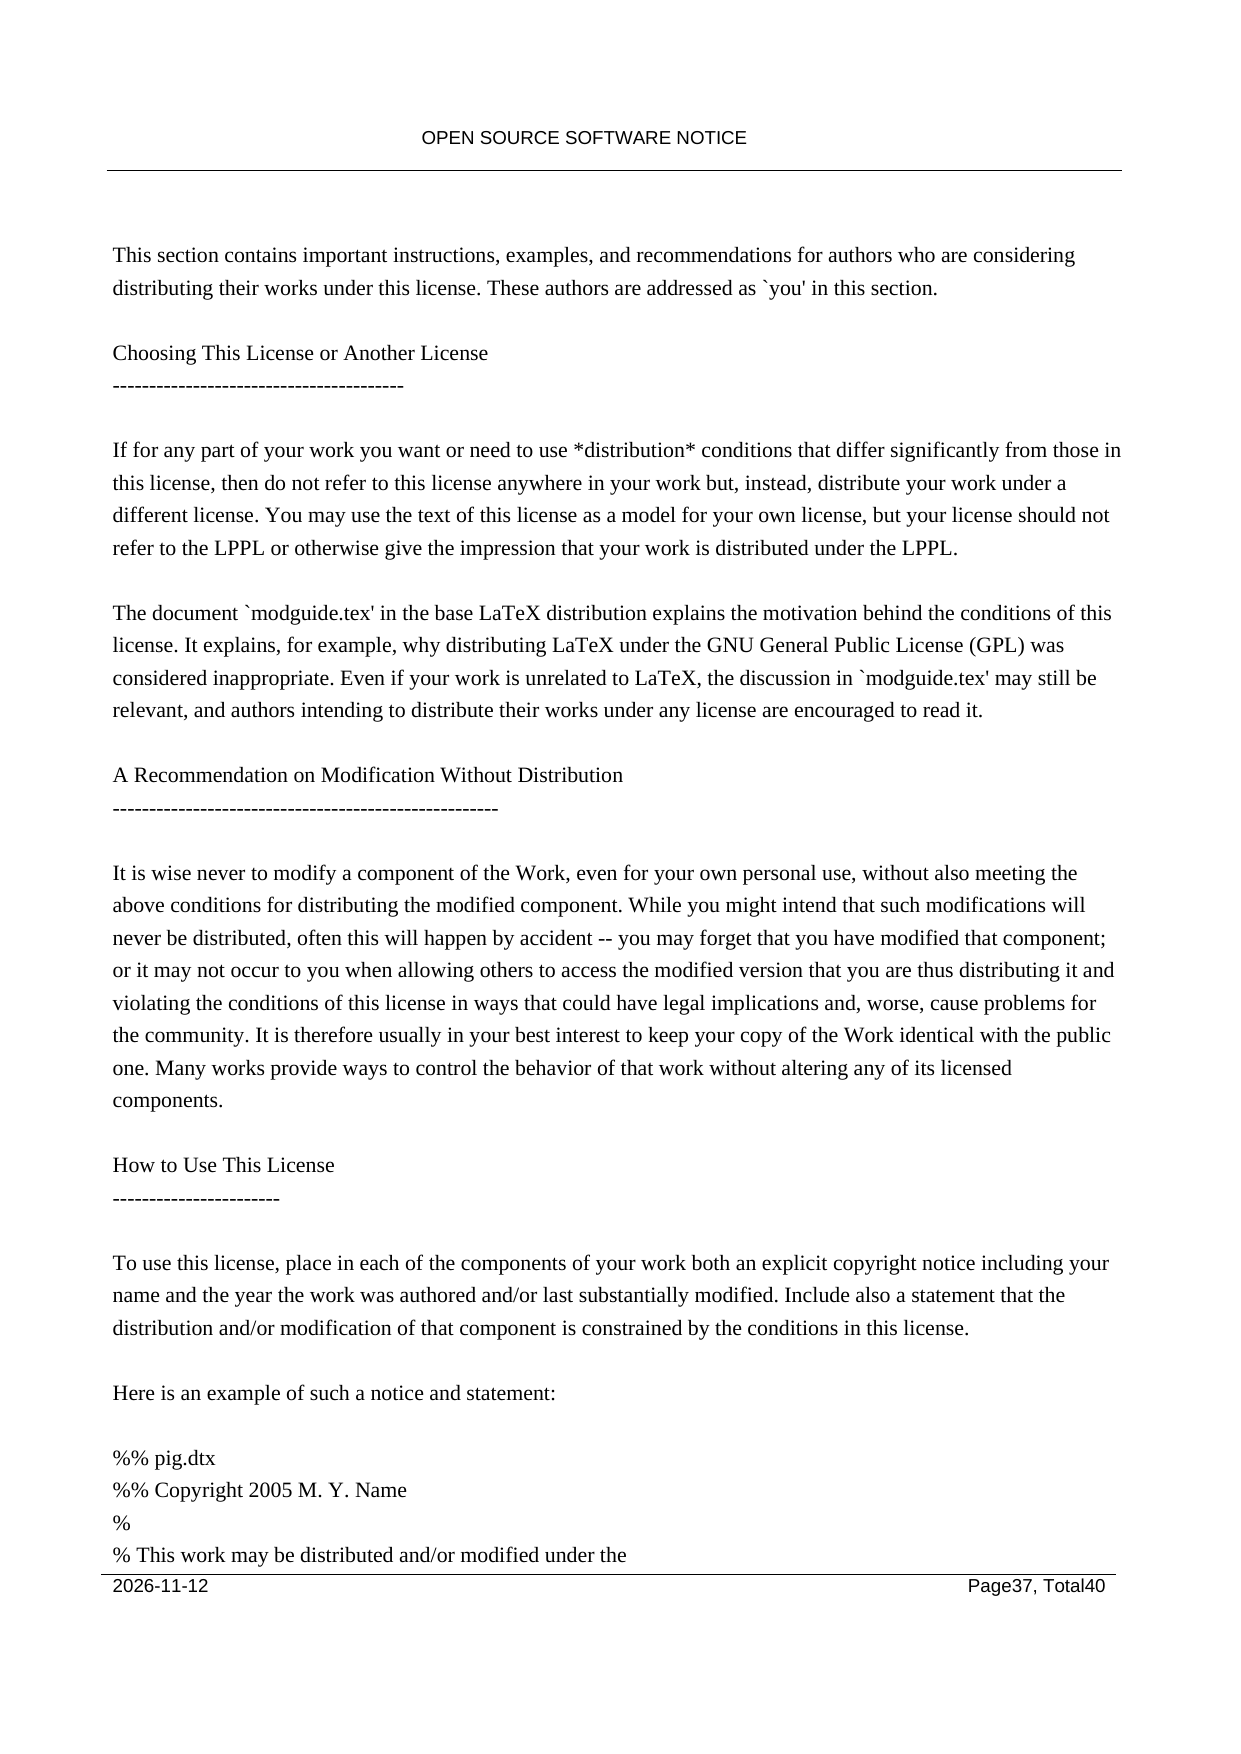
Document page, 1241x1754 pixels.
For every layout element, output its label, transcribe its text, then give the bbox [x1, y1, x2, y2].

text ---------------------------------------- [112, 369, 1128, 401]
text ----------------------- [112, 1181, 1128, 1214]
text The document `modguide.tex' in the base LaTeX distribution explains the motivation behind the conditions of this license. It explains, for example, why distributing LaTeX under the GNU General Public License (GPL) was considered inappropriate. Even if your work is unrelated to LaTeX, the discussion in `modguide.tex' may still be relevant, and authors intending to distribute their works under any license are encouraged to read it. [112, 596, 1128, 726]
text It is wise never to modify a component of the Work, even for your own personal use, without also meeting the above conditions for distributing the modified component. While you might intend that such modifications will never be distributed, often this will happen by accident -- you may forget that you have modified that component; or it may not occur to you when allowing others to access the modified version that you are thus distributing it and violating the conditions of this license in ways that could have legal implications and, worse, cause problems for the community. It is therefore usually in your best interest to keep your copy of the Work identical with the public one. Many works provide ways to control the behavior of that work without altering any of its licensed components. [112, 856, 1128, 1116]
text Here is an example of such a notice and statement: [112, 1376, 1128, 1409]
text How to Use This License [112, 1149, 1128, 1181]
text % This work may be distributed and/or modified under the [112, 1539, 1128, 1571]
text Choosing This License or Another License [112, 336, 1128, 369]
text To use this license, place in each of the components of your work both an explicit copyright notice including your name and the year the work was authored and/or last substantially modified. Include also a statement that the distribution and/or modification of that component is constrained by the conditions in this license. [112, 1246, 1128, 1344]
text This section contains important instructions, examples, and recommendations for authors who are considering distributing their works under this license. These authors are addressed as `you' in this section. [112, 239, 1128, 304]
text A Recommendation on Modification Without Distribution [112, 759, 1128, 791]
text ----------------------------------------------------- [112, 791, 1128, 824]
text If for any part of your work you want or need to use *distribution* conditions that differ significantly from those in this license, then do not refer to this license anywhere in your work but, instead, distribute your work under a different license. You may use the text of this license as a model for your own license, but your license should not refer to the LPPL or otherwise give the impression that your work is distributed under the LPPL. [112, 434, 1128, 564]
text % [112, 1506, 1128, 1539]
text %% Copyright 2005 M. Y. Name [112, 1474, 1128, 1506]
text %% pig.dtx [112, 1441, 1128, 1474]
